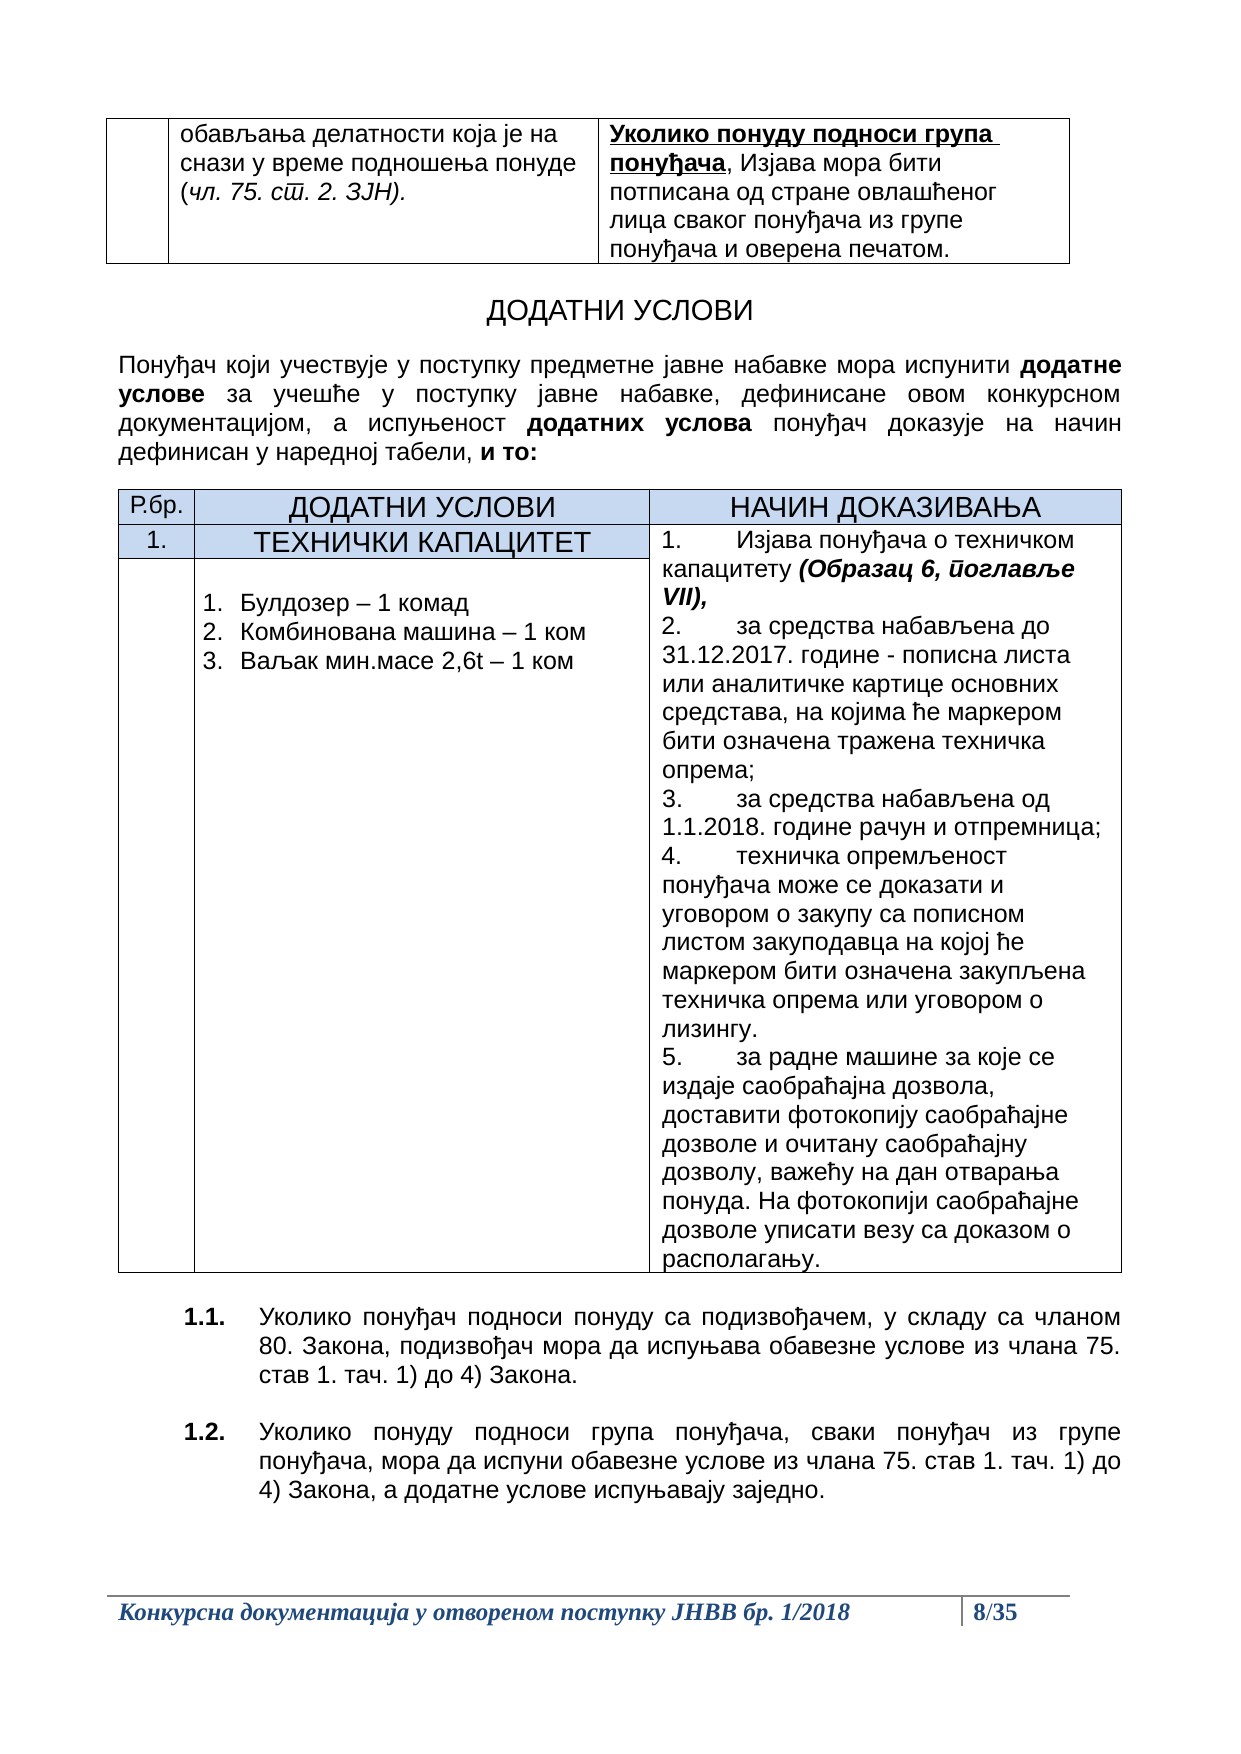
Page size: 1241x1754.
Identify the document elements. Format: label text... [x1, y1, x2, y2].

list Уколико понуду подноси група понуђача, сваки понуђач из групе понуђача, мора да испуни обавезне услове из члана 75. став 1. тач. 1) до 4) Закона, а додатне услове испуњавају заједно. [184, 1417, 1122, 1503]
table_header Р.бр. [119, 490, 194, 524]
table_cell 1. [119, 525, 194, 558]
list ДОДАТНИ УСЛОВИ [118, 293, 1122, 326]
table_cell [119, 559, 194, 1272]
table_header НАЧИН ДОКАЗИВАЊА [650, 490, 1121, 524]
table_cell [599, 119, 1069, 263]
list Понуђач који учествује у поступку предметне јавне набавке мора испунити додатне услове за учешће у поступку јавне набавке, дефинисане овом конкурсном документацијом, а испуњеност додатних услова понуђач доказује на начин дефинисан у наредној табели, и то: [118, 350, 1122, 465]
table_cell 4. [107, 119, 168, 263]
table_cell ТЕХНИЧКИ КАПАЦИТЕТ [195, 525, 649, 558]
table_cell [169, 119, 598, 263]
list Уколико понуђач подноси понуду са подизвођачем, у складу са чланом 80. Закона, подизвођач мора да испуњава обавезне услове из члана 75. став 1. тач. 1) до 4) Закона. [184, 1302, 1122, 1388]
table_cell Булдозер – 1 комад Комбинована машина – 1 ком Ваљак мин.масе 2,6t – 1 ком [195, 559, 649, 1272]
table_header ДОДАТНИ УСЛОВИ [195, 490, 649, 524]
table_cell Изјава понуђача о техничком капацитету (Образац 6, поглавље VII), за средства набављена до 31.12.2017. године - пописна листа или аналитичке картице основних средстава, на којима ће маркером бити означена тражена техничка опрема; за средства набављена од 1.1.2018. године рачун и отпремницa; техничка опремљеност понуђача може се доказати и уговором о закупу са пописном листом закуподавца на којој ће маркером бити означена закупљена техничка опрема или уговором о лизингу. за радне машине за које се издаје саобраћајна дозвола, доставити фотокопију саобраћајне дозволе и очитану саобраћајну дозволу, важећу на дан отварања понуда. На фотокопији саобраћајне дозволе уписати везу са доказом о располагању. [650, 525, 1121, 1272]
